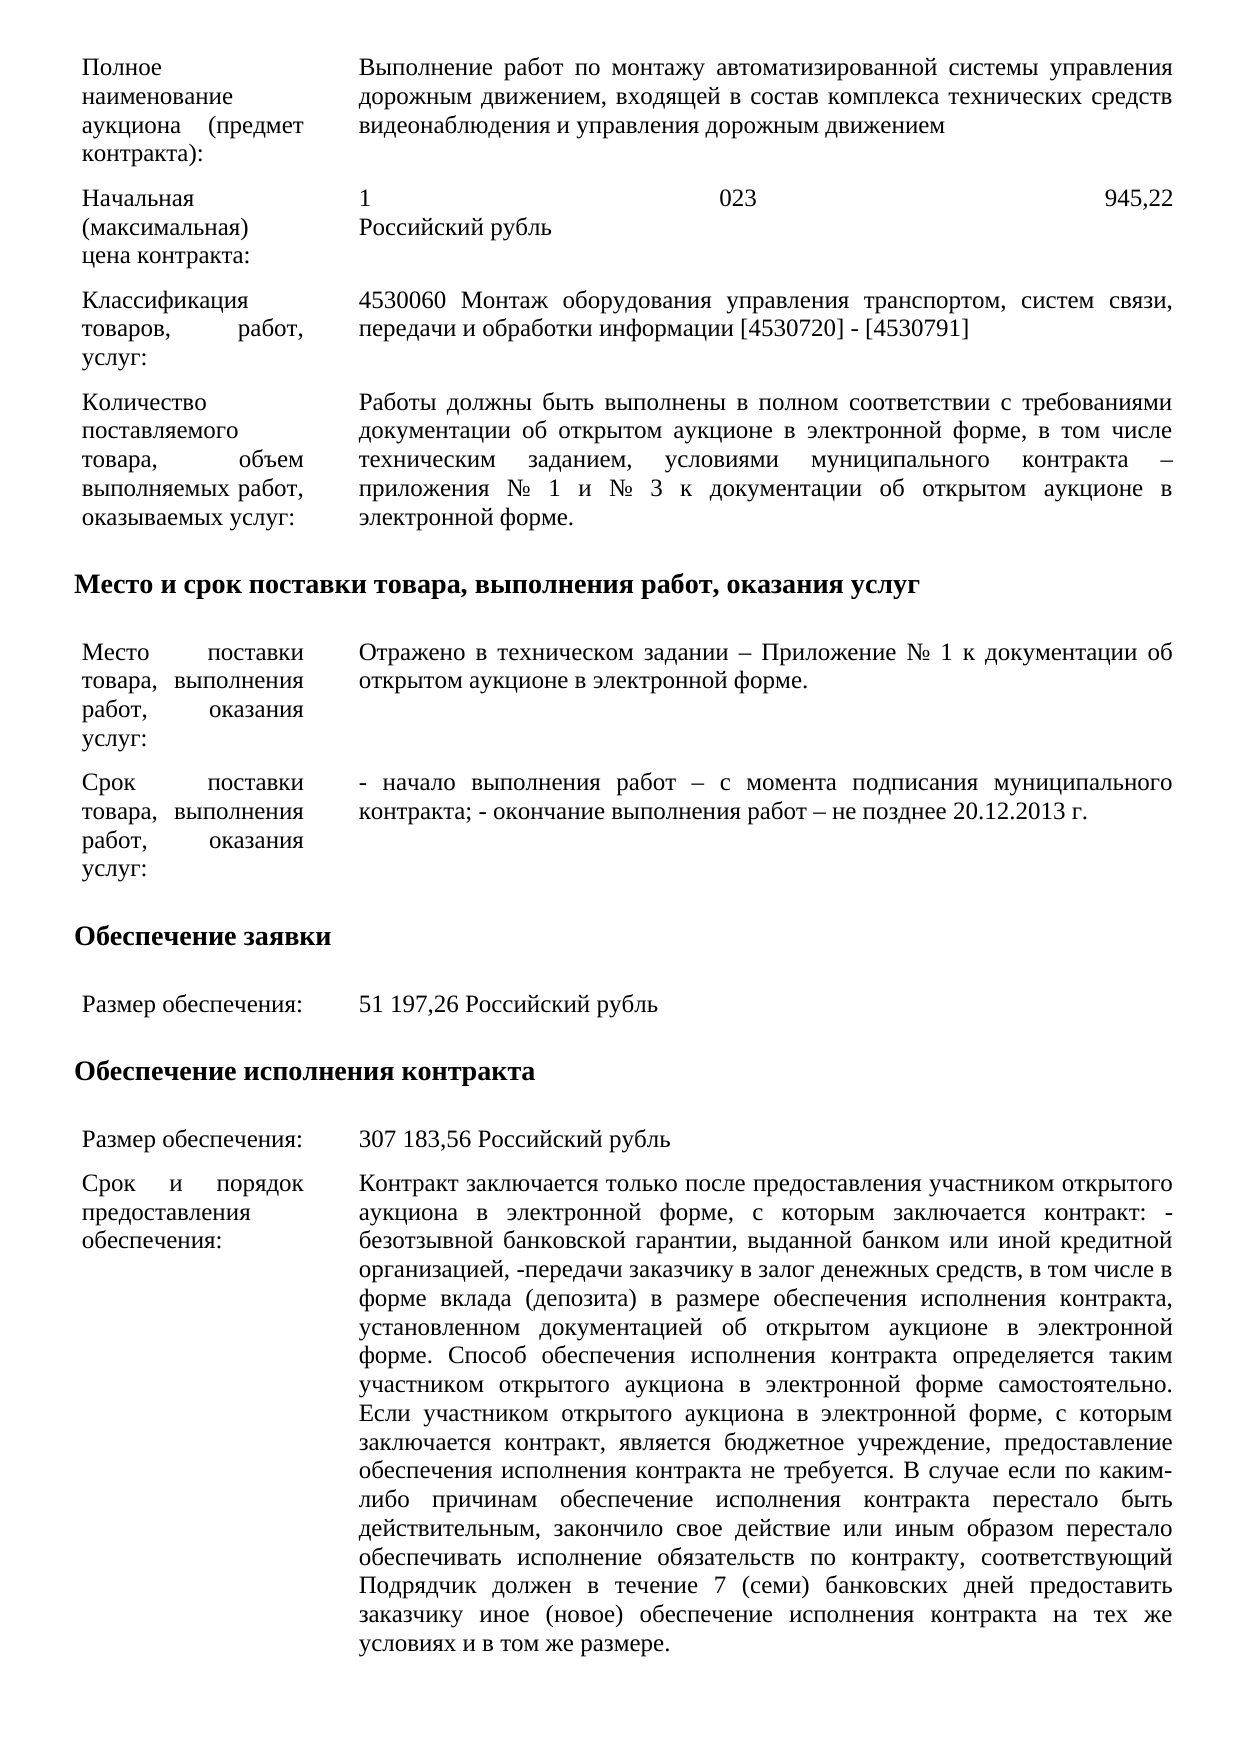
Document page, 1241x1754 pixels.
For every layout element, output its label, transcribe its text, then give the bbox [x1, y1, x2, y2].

table_cell Срок и порядок предоставления обеспечения: [74, 1160, 351, 1665]
table_cell Начальная (максимальная) цена контракта: [74, 175, 351, 277]
table_cell 4530060 Монтаж оборудования управления транспортом, систем связи, передачи и обработки информации [4530720] - [4530791] [351, 277, 1181, 379]
table_cell Работы должны быть выполнены в полном соответствии с требованиями документации об открытом аукционе в электронной форме, в том числе техническим заданием, условиями муниципального контракта – приложения № 1 и № 3 к документации об открытом аукционе в электронной форме. [351, 379, 1181, 538]
table_cell 1 023 945,22 Российский рубль [351, 175, 1181, 277]
table_header 51 197,26 Российский рубль [351, 981, 1181, 1025]
text Место и срок поставки товара, выполнения работ, оказания услуг [74, 567, 1181, 600]
table_header Размер обеспечения: [74, 981, 351, 1025]
table_cell Контракт заключается только после предоставления участником открытого аукциона в электронной форме, с которым заключается контракт: -безотзывной банковской гарантии, выданной банком или иной кредитной организацией, -передачи заказчику в залог денежных средств, в том числе в форме вклада (депозита) в размере обеспечения исполнения контракта, установленном документацией об открытом аукционе в электронной форме. Способ обеспечения исполнения контракта определяется таким участником открытого аукциона в электронной форме самостоятельно. Если участником открытого аукциона в электронной форме, с которым заключается контракт, является бюджетное учреждение, предоставление обеспечения исполнения контракта не требуется. В случае если по каким-либо причинам обеспечение исполнения контракта перестало быть действительным, закончило свое действие или иным образом перестало обеспечивать исполнение обязательств по контракту, соответствующий Подрядчик должен в течение 7 (семи) банковских дней предоставить заказчику иное (новое) обеспечение исполнения контракта на тех же условиях и в том же размере. [351, 1160, 1181, 1665]
table_cell Классификация товаров, работ, услуг: [74, 277, 351, 379]
table_cell Срок поставки товара, выполнения работ, оказания услуг: [74, 760, 351, 890]
table_header 307 183,56 Российский рубль [351, 1116, 1181, 1160]
table_cell Количество поставляемого товара, объем выполняемых работ, оказываемых услуг: [74, 379, 351, 538]
text Обеспечение исполнения контракта [74, 1054, 1181, 1087]
table_header Размер обеспечения: [74, 1116, 351, 1160]
table_header Полное наименование аукциона (предмет контракта): [74, 44, 351, 175]
text Обеспечение заявки [74, 919, 1181, 952]
table_header Выполнение работ по монтажу автоматизированной системы управления дорожным движением, входящей в состав комплекса технических средств видеонаблюдения и управления дорожным движением [351, 44, 1181, 175]
table_cell - начало выполнения работ – с момента подписания муниципального контракта; - окончание выполнения работ – не позднее 20.12.2013 г. [351, 760, 1181, 890]
table_header Отражено в техническом задании – Приложение № 1 к документации об открытом аукционе в электронной форме. [351, 629, 1181, 759]
table_header Место поставки товара, выполнения работ, оказания услуг: [74, 629, 351, 759]
